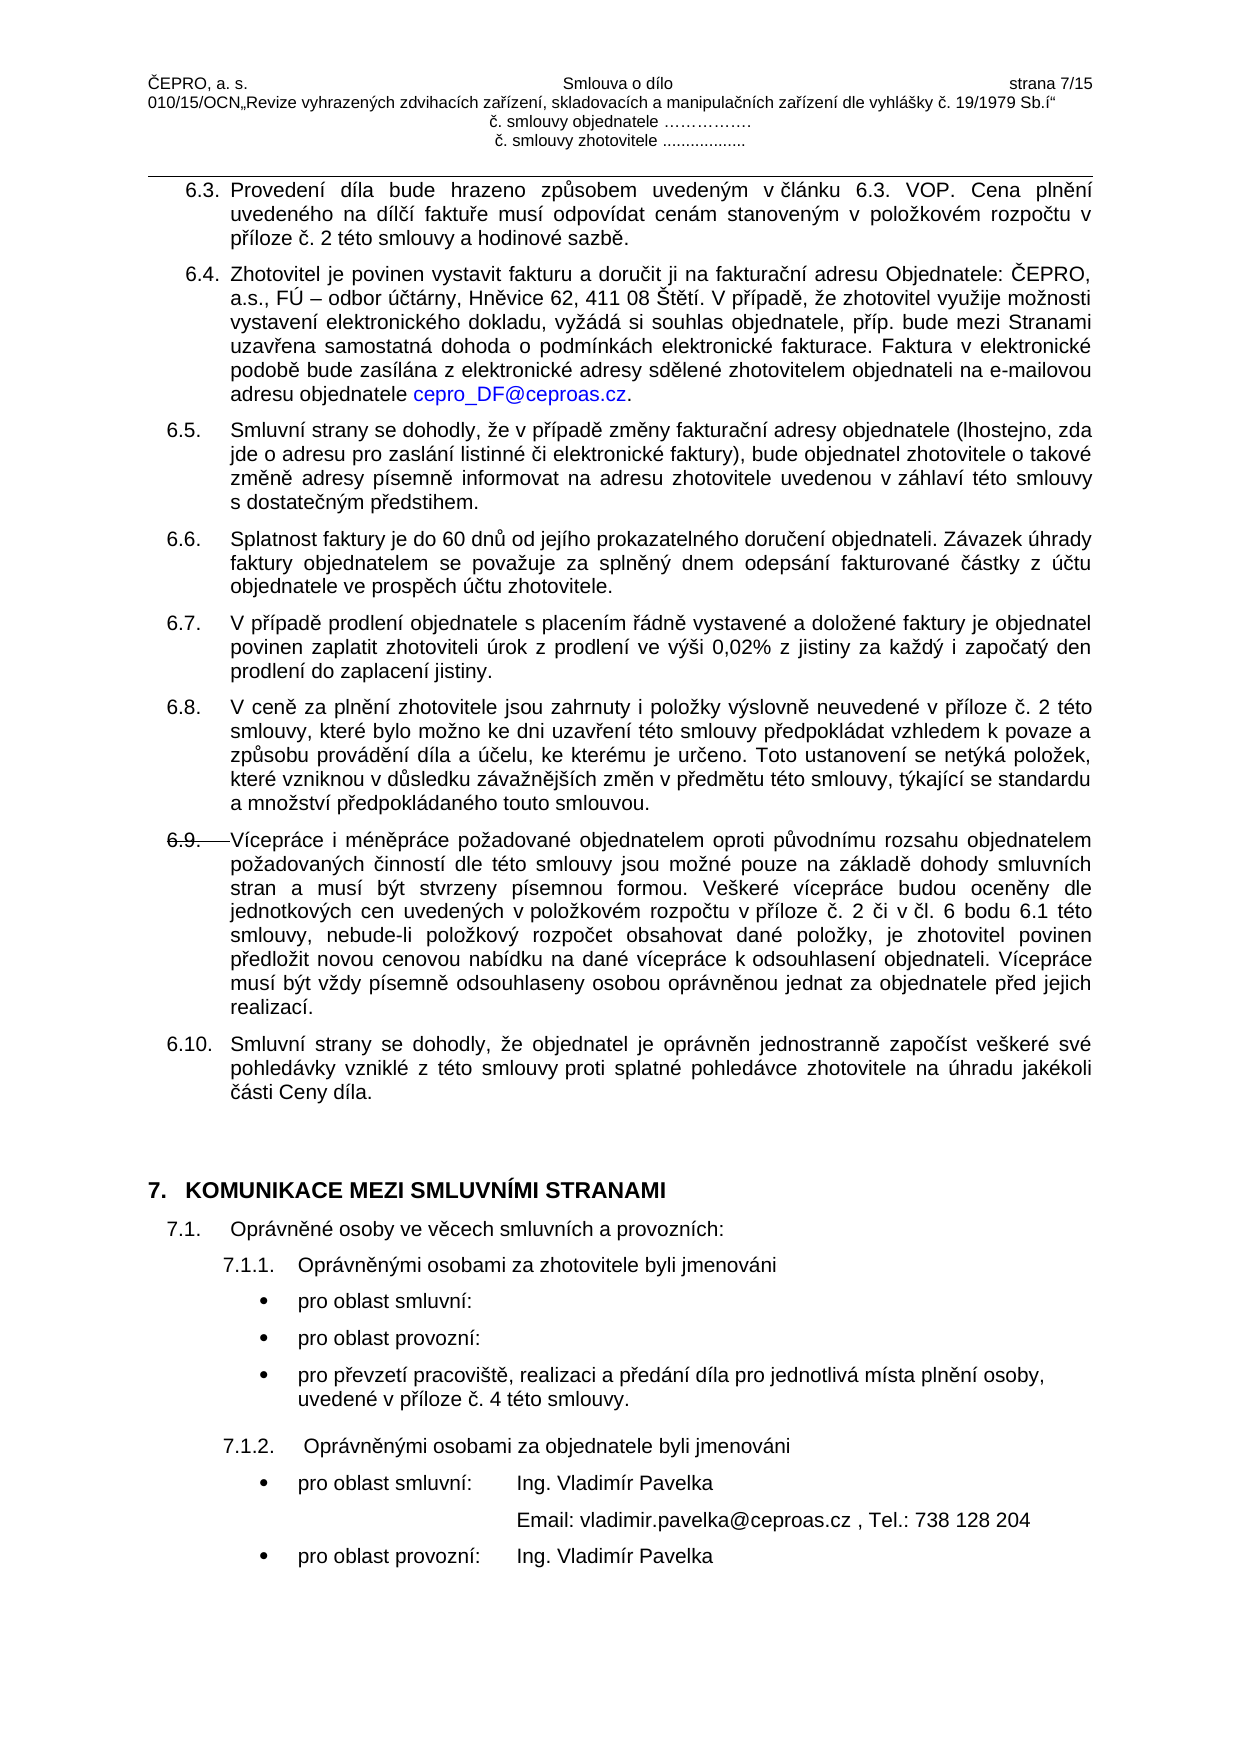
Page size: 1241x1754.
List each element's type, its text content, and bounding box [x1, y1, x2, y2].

text Oprávněnými osobami za zhotovitele byli jmenováni [223, 1253, 1093, 1277]
text Vícepráce i méněpráce požadované objednatelem oproti původnímu rozsahu objednatelem požadovaných činností dle této smlouvy jsou možné pouze na základě dohody smluvních stran a musí být stvrzeny písemnou formou. Veškeré vícepráce budou oceněny dle jednotkových cen uvedených v položkovém rozpočtu v příloze č. 2 či v čl. 6 bodu 6.1 této smlouvy, nebude-li položkový rozpočet obsahovat dané položky, je zhotovitel povinen předložit novou cenovou nabídku na dané vícepráce k odsouhlasení objednateli. Vícepráce musí být vždy písemně odsouhlaseny osobou oprávněnou jednat za objednatele před jejich realizací. [166, 827, 1093, 1019]
list pro oblast smluvní: Ing. Vladimír Pavelka [260, 1471, 1093, 1495]
text Provedení díla bude hrazeno způsobem uvedeným v článku 6.3. VOP. Cena plnění uvedeného na dílčí faktuře musí odpovídat cenám stanoveným v položkovém rozpočtu v příloze č. 2 této smlouvy a hodinové sazbě. [185, 177, 1093, 249]
text Oprávněné osoby ve věcech smluvních a provozních: [166, 1216, 1093, 1240]
text V případě prodlení objednatele s placením řádně vystavené a doložené faktury je objednatel povinen zaplatit zhotoviteli úrok z prodlení ve výši 0,02% z jistiny za každý i započatý den prodlení do zaplacení jistiny. [166, 611, 1093, 683]
text Smluvní strany se dohodly, že v případě změny fakturační adresy objednatele (lhostejno, zda jde o adresu pro zaslání listinné či elektronické faktury), bude objednatel zhotovitele o takové změně adresy písemně informovat na adresu zhotovitele uvedenou v záhlaví této smlouvy s dostatečným předstihem. [166, 418, 1093, 514]
text Smluvní strany se dohodly, že objednatel je oprávněn jednostranně započíst veškeré své pohledávky vzniklé z této smlouvy proti splatné pohledávce zhotovitele na úhradu jakékoli části Ceny díla. [166, 1032, 1093, 1103]
list pro oblast smluvní: [260, 1289, 1093, 1313]
list pro oblast provozní: Ing. Vladimír Pavelka [260, 1544, 1093, 1568]
list pro převzetí pracoviště, realizaci a předání díla pro jednotlivá místa plnění osoby, uvedené v příloze č. 4 této smlouvy. [260, 1362, 1093, 1410]
text Splatnost faktury je do 60 dnů od jejího prokazatelného doručení objednateli. Závazek úhrady faktury objednatelem se považuje za splněný dnem odepsání fakturované částky z účtu objednatele ve prospěch účtu zhotovitele. [166, 526, 1093, 598]
text Zhotovitel je povinen vystavit fakturu a doručit ji na fakturační adresu Objednatele: ČEPRO, a.s., FÚ – odbor účtárny, Hněvice 62, 411 08 Štětí. V případě, že zhotovitel využije možnosti vystavení elektronického dokladu, vyžádá si souhlas objednatele, příp. bude mezi Stranami uzavřena samostatná dohoda o podmínkách elektronické fakturace. Faktura v elektronické podobě bude zasílána z elektronické adresy sdělené zhotovitelem objednateli na e-mailovou adresu objednatele cepro_DF@ceproas.cz. [185, 262, 1093, 406]
text V ceně za plnění zhotovitele jsou zahrnuty i položky výslovně neuvedené v příloze č. 2 této smlouvy, které bylo možno ke dni uzavření této smlouvy předpokládat vzhledem k povaze a způsobu provádění díla a účelu, ke kterému je určeno. Toto ustanovení se netýká položek, které vzniknou v důsledku závažnějších změn v předmětu této smlouvy, týkající se standardu a množství předpokládaného touto smlouvou. [166, 695, 1093, 815]
text Oprávněnými osobami za objednatele byli jmenováni [223, 1434, 1093, 1458]
list pro oblast provozní: [260, 1326, 1093, 1350]
subtitle KOMUNIKACE MEZI SMLUVNÍMI STRANAMI [148, 1177, 1093, 1204]
list Email: vladimir.pavelka@ceproas.cz , Tel.: 738 128 204 [481, 1507, 1093, 1531]
